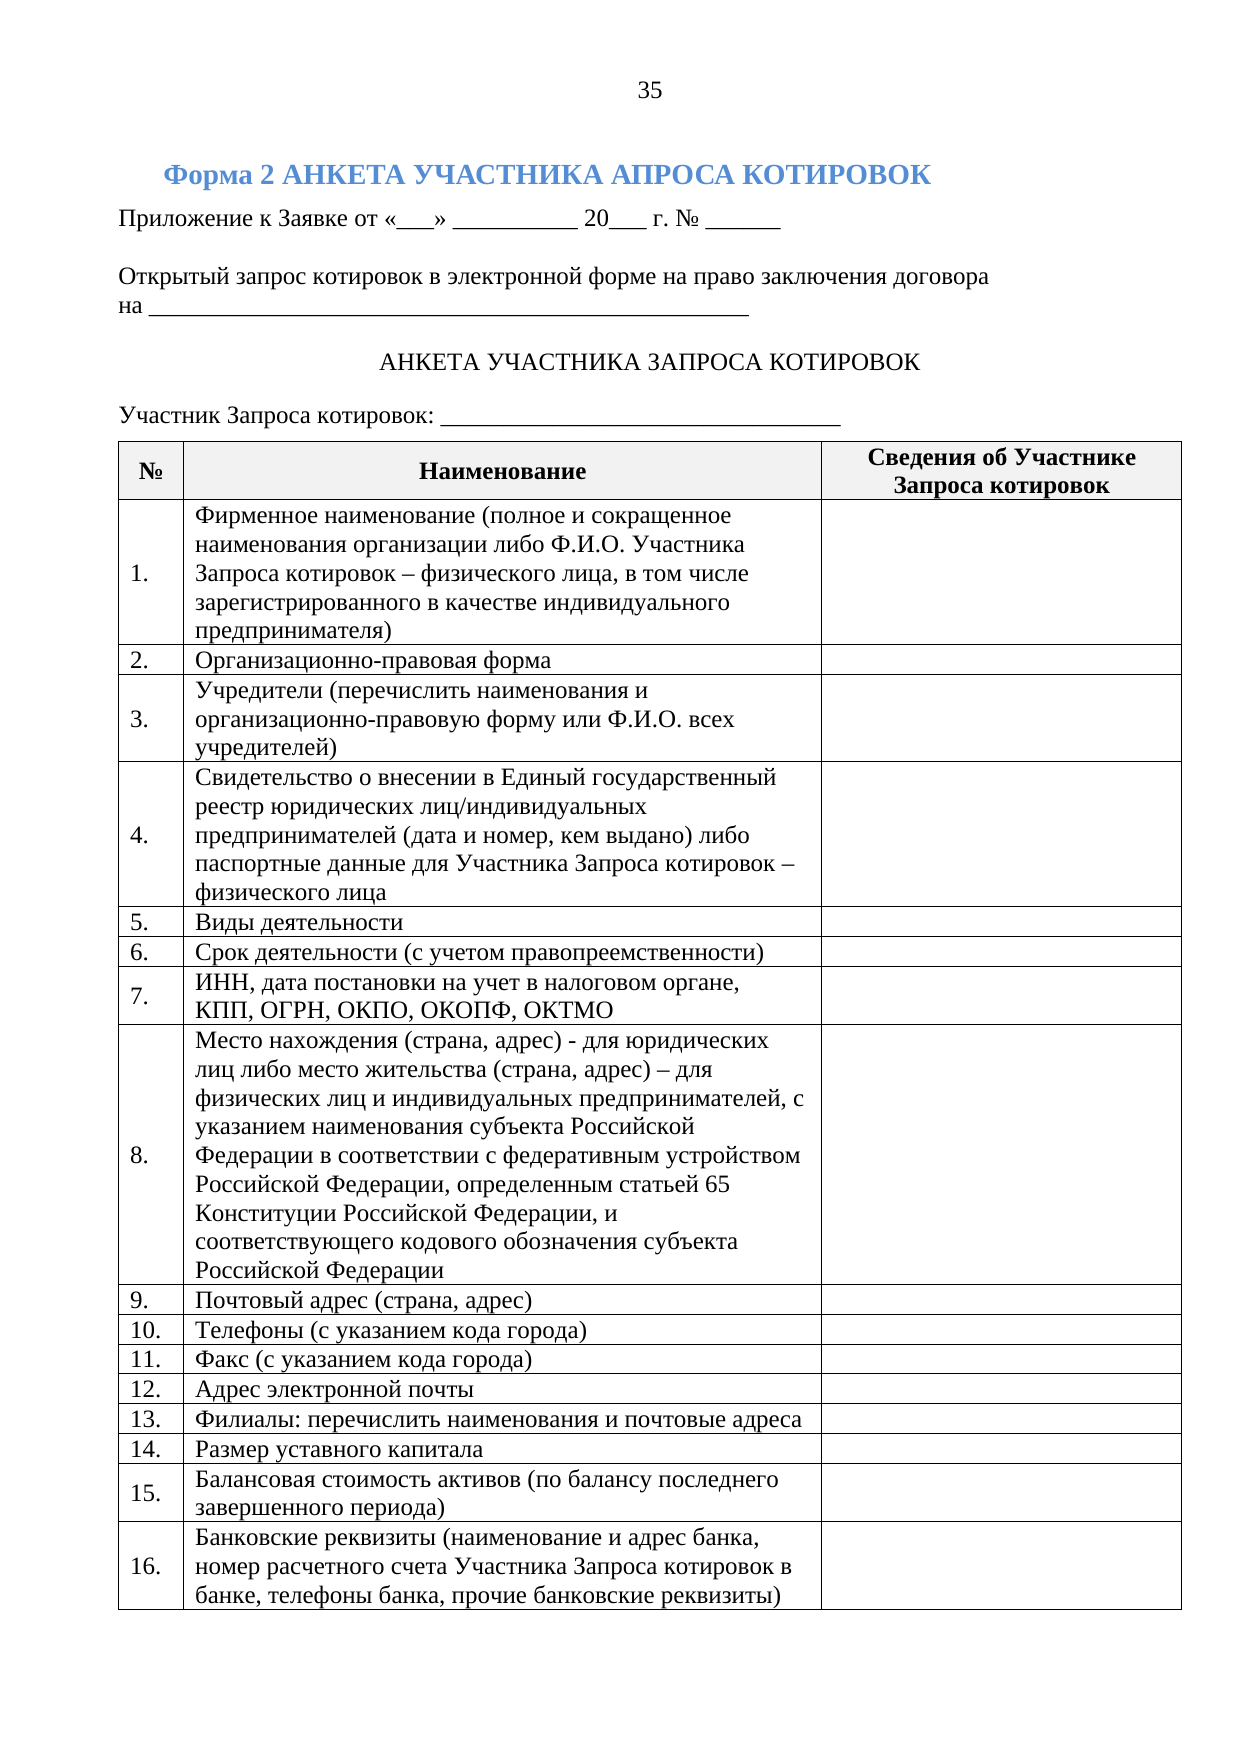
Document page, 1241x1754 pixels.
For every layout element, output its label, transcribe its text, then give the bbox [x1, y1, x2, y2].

table_cell 7. [119, 967, 183, 1024]
table_cell [822, 907, 1181, 936]
table_cell 6. [119, 937, 183, 966]
table_cell Срок деятельности (с учетом правопреемственности) [184, 937, 821, 966]
table_cell Банковские реквизиты (наименование и адрес банка, номер расчетного счета Участника Запроса котировок в банке, телефоны банка, прочие банковские реквизиты) [184, 1522, 821, 1608]
table_header Наименование [184, 442, 821, 499]
table_cell Адрес электронной почты [184, 1374, 821, 1403]
table_cell Балансовая стоимость активов (по балансу последнего завершенного периода) [184, 1464, 821, 1521]
table_cell Свидетельство о внесении в Единый государственный реестр юридических лиц/индивидуальных предпринимателей (дата и номер, кем выдано) либо паспортные данные для Участника Запроса котировок – физического лица [184, 762, 821, 906]
text Приложение к Заявке от «___» __________ 20___ г. № ______ [118, 203, 1181, 232]
table_cell [822, 645, 1181, 674]
table_cell [822, 967, 1181, 1024]
table_cell ИНН, дата постановки на учет в налоговом органе, КПП, ОГРН, ОКПО, ОКОПФ, ОКТМО [184, 967, 821, 1024]
table_cell [822, 1345, 1181, 1373]
table_cell Учредители (перечислить наименования и организационно-правовую форму или Ф.И.О. всех учредителей) [184, 675, 821, 761]
table_cell Размер уставного капитала [184, 1434, 821, 1463]
table_cell 11. [119, 1345, 183, 1373]
table_cell Филиалы: перечислить наименования и почтовые адреса [184, 1404, 821, 1433]
table_cell [822, 937, 1181, 966]
table_cell Организационно-правовая форма [184, 645, 821, 674]
table_cell 4. [119, 762, 183, 906]
table_cell 8. [119, 1025, 183, 1284]
table_cell 15. [119, 1464, 183, 1521]
table_cell [822, 1464, 1181, 1521]
text АНКЕТА УЧАСТНИКА ЗАПРОСА КОТИРОВОК [118, 347, 1181, 376]
table_cell [822, 1434, 1181, 1463]
text Участник Запроса котировок: ________________________________ [118, 400, 1181, 429]
table_cell [822, 1522, 1181, 1608]
table_cell [822, 500, 1181, 644]
table_cell 16. [119, 1522, 183, 1608]
table_cell Фирменное наименование (полное и сокращенное наименования организации либо Ф.И.О. Участника Запроса котировок – физического лица, в том числе зарегистрированного в качестве индивидуального предпринимателя) [184, 500, 821, 644]
table_header № [119, 442, 183, 499]
table_cell Телефоны (с указанием кода города) [184, 1315, 821, 1343]
table_cell [822, 1315, 1181, 1343]
text на ________________________________________________ [118, 290, 1181, 318]
table_cell 9. [119, 1285, 183, 1314]
table_cell Почтовый адрес (страна, адрес) [184, 1285, 821, 1314]
table_cell [822, 1285, 1181, 1314]
table_cell 13. [119, 1404, 183, 1433]
table_cell [822, 1025, 1181, 1284]
table_cell Место нахождения (страна, адрес) - для юридических лиц либо место жительства (страна, адрес) – для физических лиц и индивидуальных предпринимателей, с указанием наименования субъекта Российской Федерации в соответствии с федеративным устройством Российской Федерации, определенным статьей 65 Конституции Российской Федерации, и соответствующего кодового обозначения субъекта Российской Федерации [184, 1025, 821, 1284]
text Открытый запрос котировок в электронной форме на право заключения договора [118, 261, 1181, 290]
subtitle Форма 2 АНКЕТА УЧАСТНИКА АПРОСА КОТИРОВОК [163, 157, 1181, 191]
table_cell 12. [119, 1374, 183, 1403]
table_header Сведения об Участнике Запроса котировок [822, 442, 1181, 499]
table_cell 5. [119, 907, 183, 936]
table_cell [822, 1374, 1181, 1403]
table_cell [822, 1404, 1181, 1433]
table_cell [822, 762, 1181, 906]
table_cell 2. [119, 645, 183, 674]
table_cell 3. [119, 675, 183, 761]
table_cell 14. [119, 1434, 183, 1463]
table_cell Виды деятельности [184, 907, 821, 936]
table_cell [822, 675, 1181, 761]
table_cell 10. [119, 1315, 183, 1343]
table_cell Факс (с указанием кода города) [184, 1345, 821, 1373]
table_cell 1. [119, 500, 183, 644]
